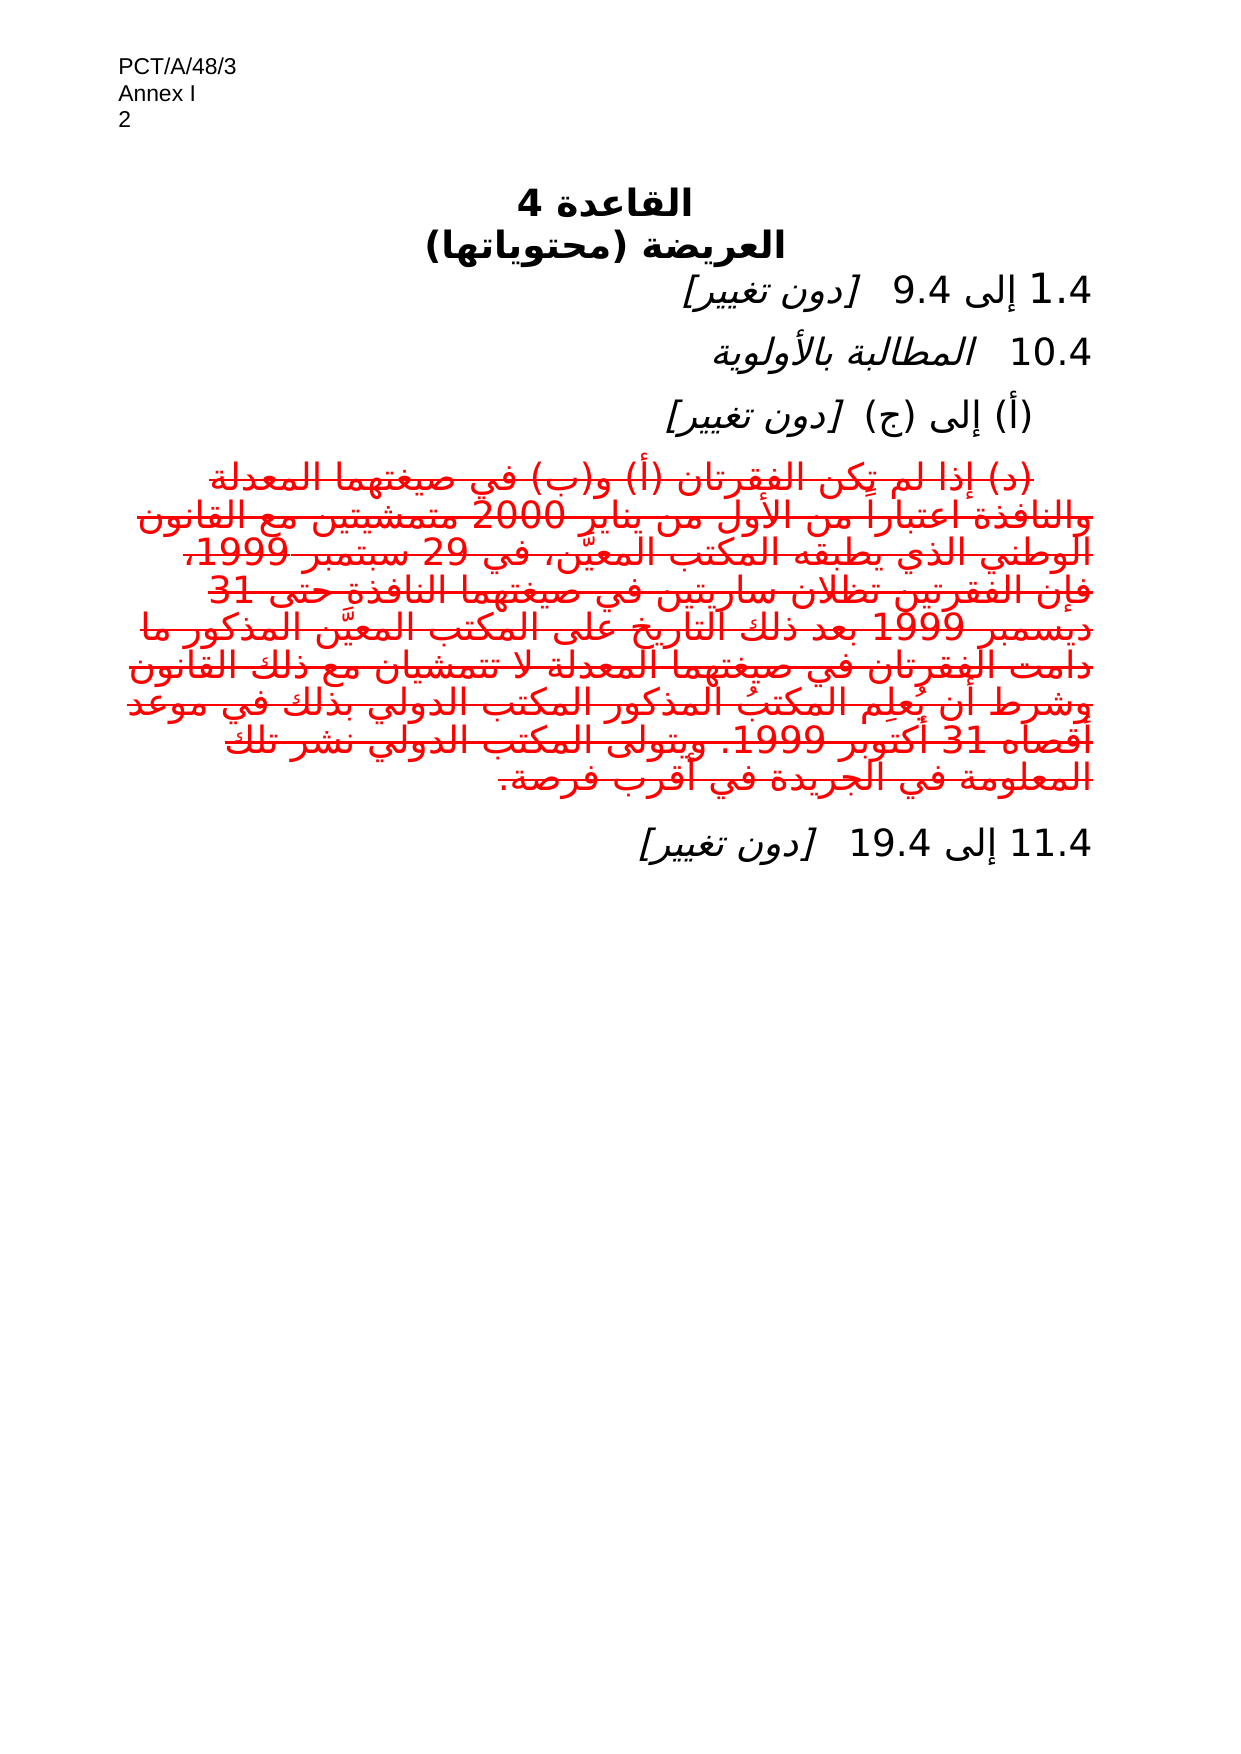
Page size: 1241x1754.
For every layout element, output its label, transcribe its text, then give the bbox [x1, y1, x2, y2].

subtitle القاعدة 4 العريضة (محتوياتها) [118, 183, 1092, 267]
text (د) إذا لم تكن الفقرتان (أ) و(ب) في صيغتهما المعدلة والنافذة اعتباراً من الأول من يناير 2000 متمشيتين مع القانون الوطني الذي يطبقه المكتب المعيَّن، في 29 سبتمبر 1999، فإن الفقرتين تظلان ساريتين في صيغتهما النافذة حتى 31 ديسمبر 1999 بعد ذلك التاريخ على المكتب المعيَّن المذكور ما دامت الفقرتان في صيغتهما المعدلة لا تتمشيان مع ذلك القانون وشرط أن يُعلِم المكتبُ المذكور المكتب الدولي بذلك في موعد أقصاه 31 أكتوبر 1999. ويتولى المكتب الدولي نشر تلك المعلومة في الجريدة في أقرب فرصة. [118, 461, 1092, 798]
subtitle 10.4 المطالبة بالأولوية [118, 336, 1092, 373]
subtitle 11.4 إلى 19.4 [دون تغيير] [118, 823, 1092, 865]
subtitle 1.4 إلى 9.4 [دون تغيير] [118, 273, 1092, 311]
text (أ) إلى (ج) [دون تغيير] [118, 398, 1092, 436]
